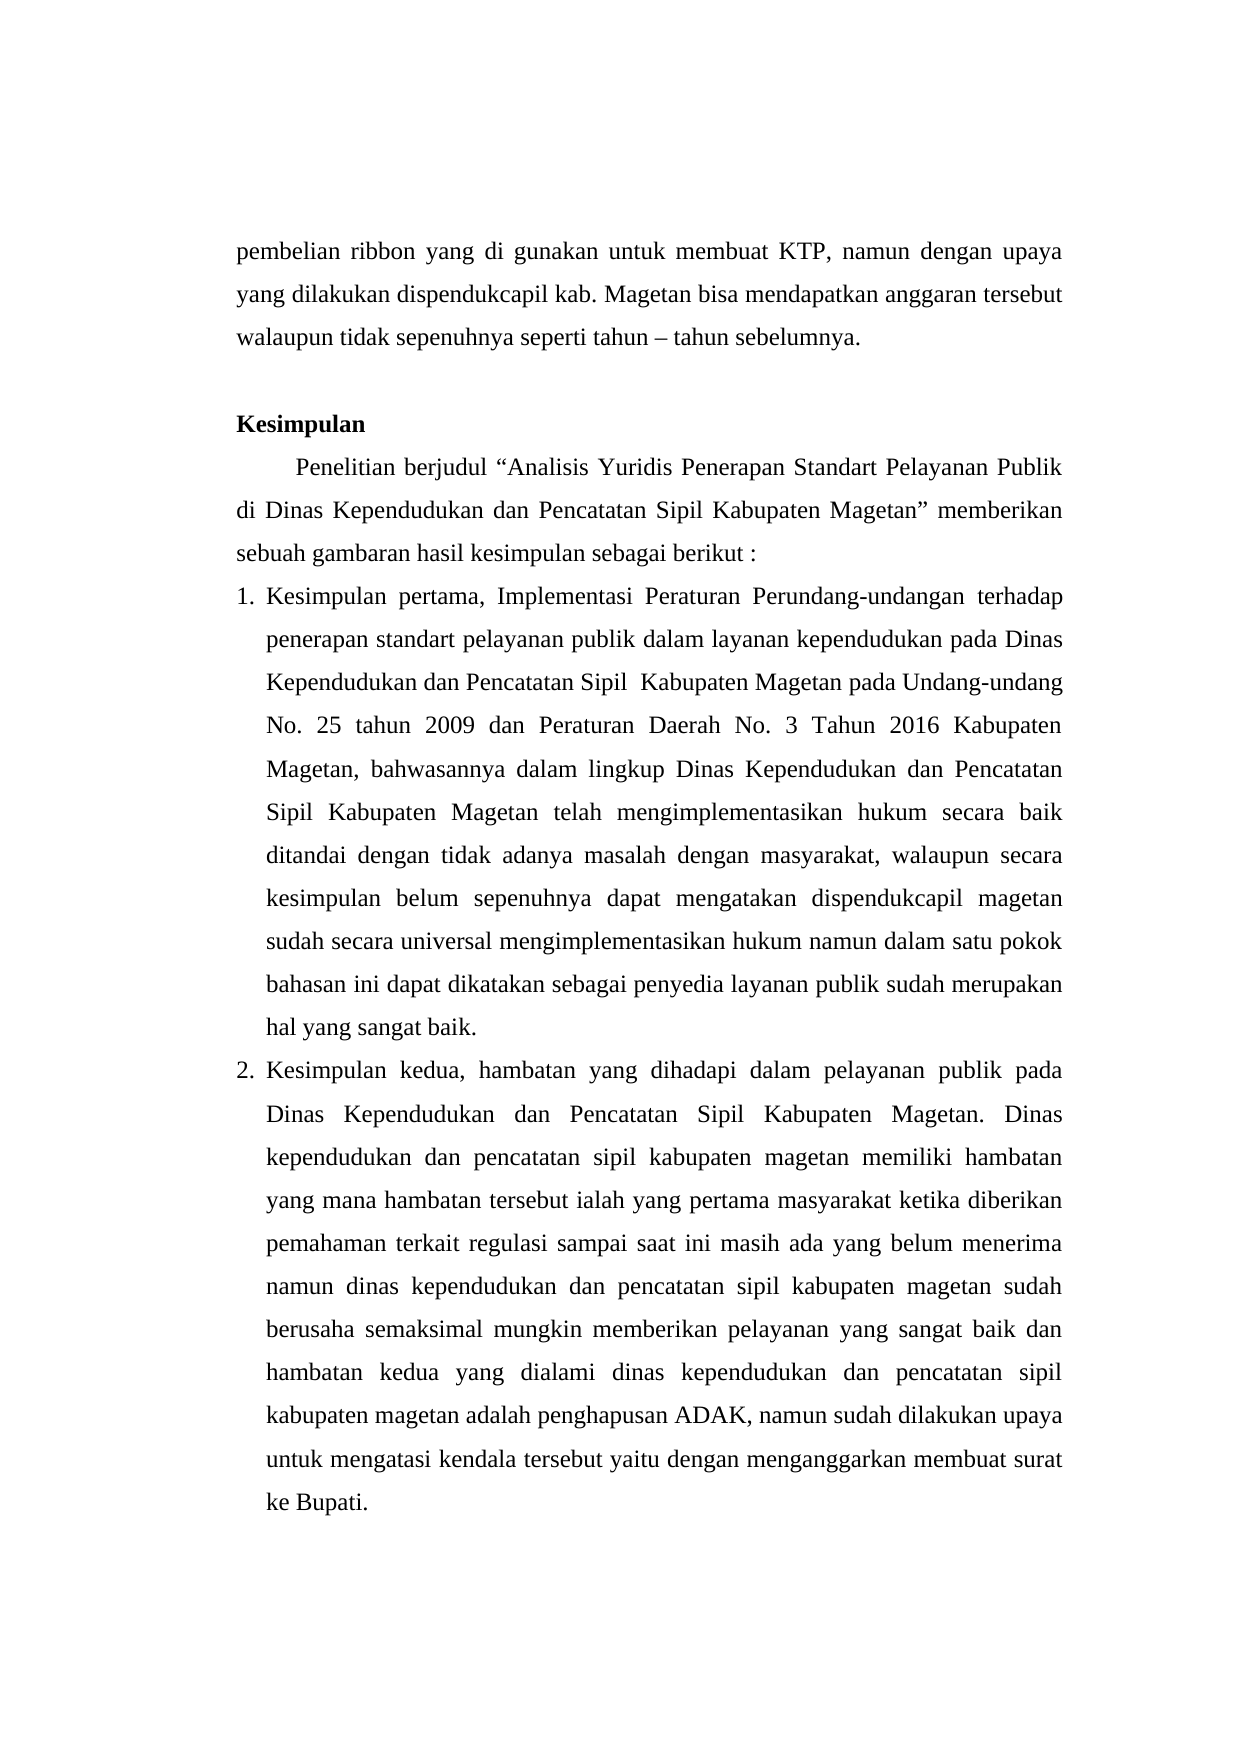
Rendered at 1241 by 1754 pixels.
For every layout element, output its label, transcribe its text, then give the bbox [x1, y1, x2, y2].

list Kesimpulan kedua, hambatan yang dihadapi dalam pelayanan publik pada Dinas Kependudukan dan Pencatatan Sipil Kabupaten Magetan. Dinas kependudukan dan pencatatan sipil kabupaten magetan memiliki hambatan yang mana hambatan tersebut ialah yang pertama masyarakat ketika diberikan pemahaman terkait regulasi sampai saat ini masih ada yang belum menerima namun dinas kependudukan dan pencatatan sipil kabupaten magetan sudah berusaha semaksimal mungkin memberikan pelayanan yang sangat baik dan hambatan kedua yang dialami dinas kependudukan dan pencatatan sipil kabupaten magetan adalah penghapusan ADAK, namun sudah dilakukan upaya untuk mengatasi kendala tersebut yaitu dengan menganggarkan membuat surat ke Bupati. [236, 1056, 1063, 1516]
text Penelitian berjudul “Analisis Yuridis Penerapan Standart Pelayanan Publik di Dinas Kependudukan dan Pencatatan Sipil Kabupaten Magetan” memberikan sebuah gambaran hasil kesimpulan sebagai berikut : [236, 452, 1063, 567]
list Kesimpulan pertama, Implementasi Peraturan Perundang-undangan terhadap penerapan standart pelayanan publik dalam layanan kependudukan pada Dinas Kependudukan dan Pencatatan Sipil Kabupaten Magetan pada Undang-undang No. 25 tahun 2009 dan Peraturan Daerah No. 3 Tahun 2016 Kabupaten Magetan, bahwasannya dalam lingkup Dinas Kependudukan dan Pencatatan Sipil Kabupaten Magetan telah mengimplementasikan hukum secara baik ditandai dengan tidak adanya masalah dengan masyarakat, walaupun secara kesimpulan belum sepenuhnya dapat mengatakan dispendukcapil magetan sudah secara universal mengimplementasikan hukum namun dalam satu pokok bahasan ini dapat dikatakan sebagai penyedia layanan publik sudah merupakan hal yang sangat baik. [236, 581, 1063, 1041]
text Kesimpulan [236, 409, 1063, 437]
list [236, 236, 1063, 351]
